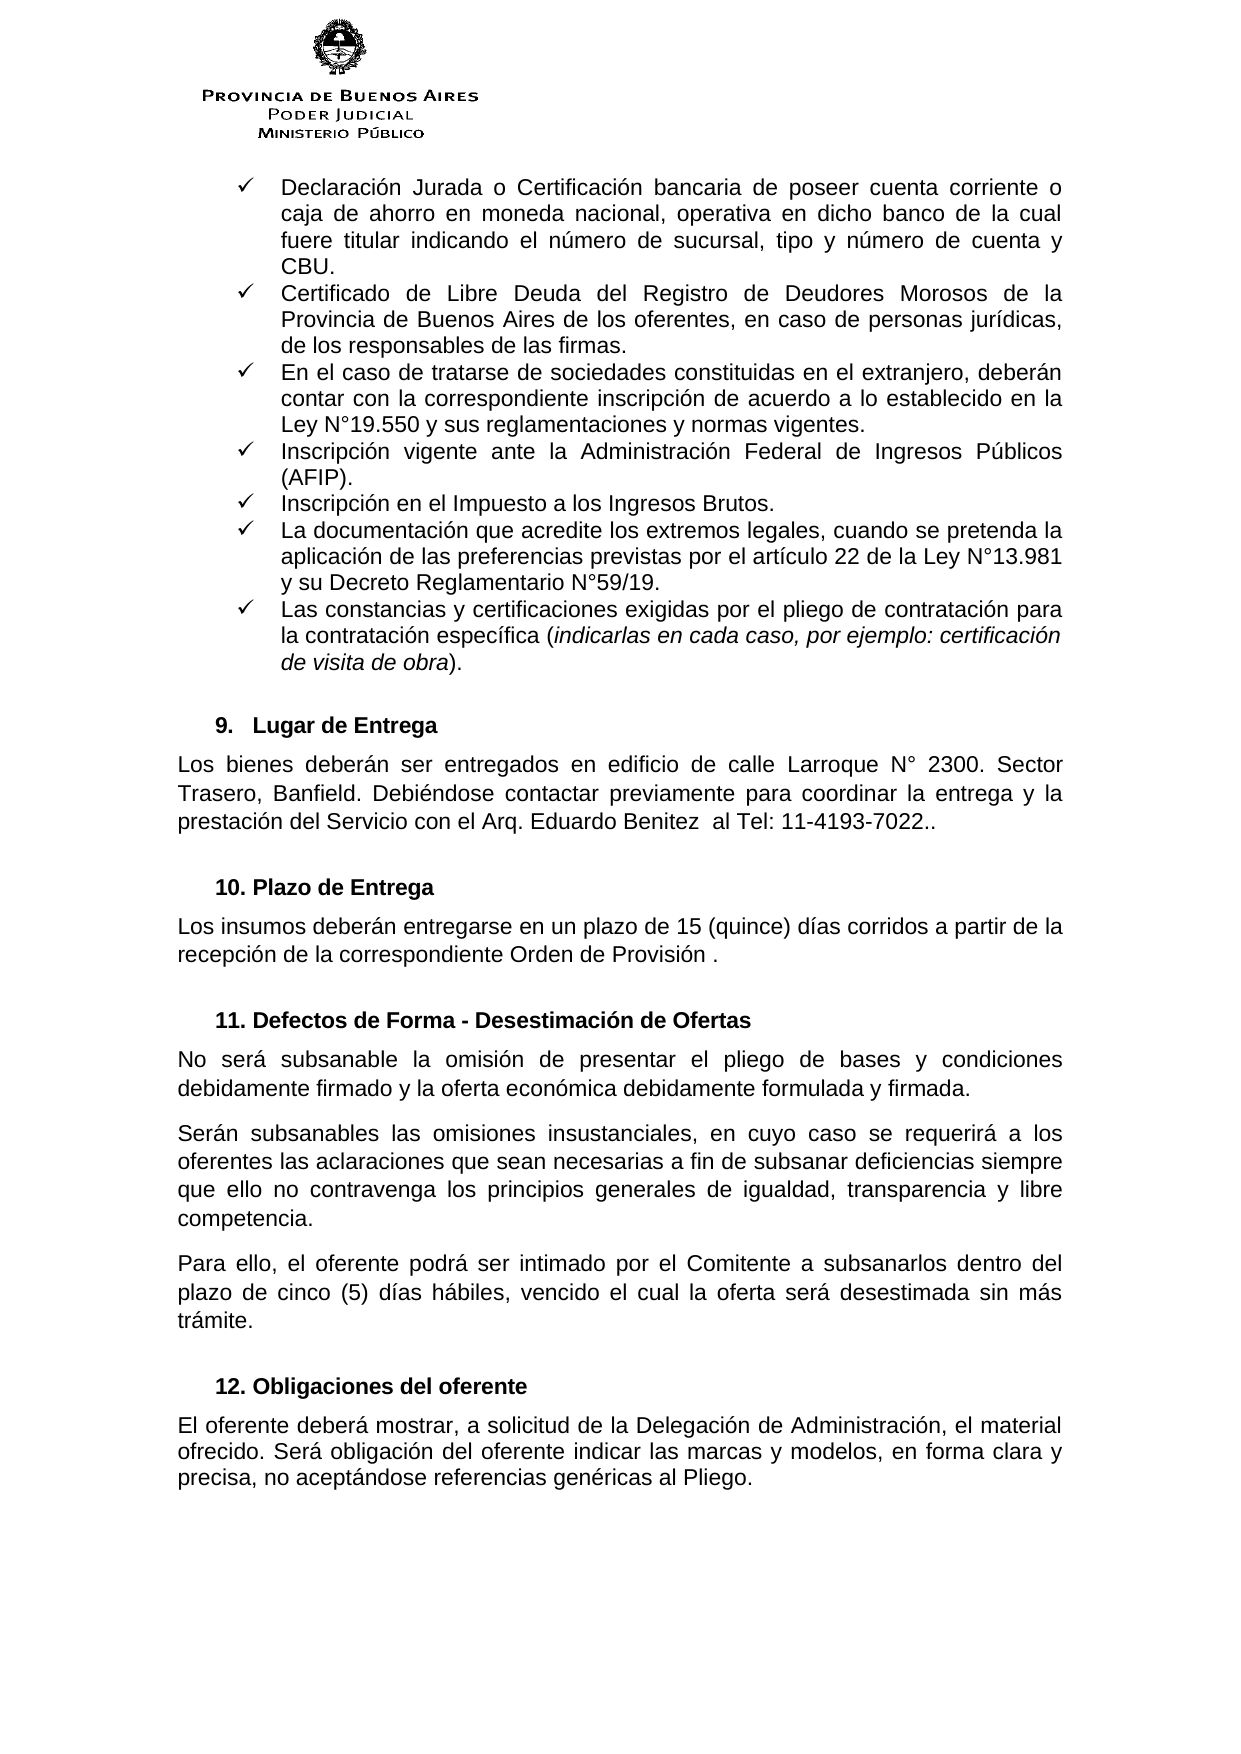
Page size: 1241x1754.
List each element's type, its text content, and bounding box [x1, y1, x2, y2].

text Serán subsanables las omisiones insustanciales, en cuyo caso se requerirá a los oferentes las aclaraciones que sean necesarias a fin de subsanar deficiencias siempre que ello no contravenga los principios generales de igualdad, transparencia y libre competencia. [177, 1119, 1063, 1231]
list Las constancias y certificaciones exigidas por el pliego de contratación para la contratación específica (indicarlas en cada caso, por ejemplo: certificación de visita de obra). [236, 596, 1063, 675]
list Inscripción vigente ante la Administración Federal de Ingresos Públicos (AFIP). [236, 438, 1063, 490]
list En el caso de tratarse de sociedades constituidas en el extranjero, deberán contar con la correspondiente inscripción de acuerdo a lo establecido en la Ley N°19.550 y sus reglamentaciones y normas vigentes. [236, 358, 1063, 438]
text No será subsanable la omisión de presentar el pliego de bases y condiciones debidamente firmado y la oferta económica debidamente formulada y firmada. [177, 1046, 1063, 1101]
text Para ello, el oferente podrá ser intimado por el Comitente a subsanarlos dentro del plazo de cinco (5) días hábiles, vencido el cual la oferta será desestimada sin más trámite. [177, 1250, 1063, 1333]
subtitle Plazo de Entrega [215, 874, 1063, 900]
list Certificado de Libre Deuda del Registro de Deudores Morosos de la Provincia de Buenos Aires de los oferentes, en caso de personas jurídicas, de los responsables de las firmas. [236, 279, 1063, 358]
text El oferente deberá mostrar, a solicitud de la Delegación de Administración, el material ofrecido. Será obligación del oferente indicar las marcas y modelos, en forma clara y precisa, no aceptándose referencias genéricas al Pliego. [177, 1412, 1063, 1491]
list Inscripción en el Impuesto a los Ingresos Brutos. [236, 490, 1063, 517]
subtitle Defectos de Forma - Desestimación de Ofertas [215, 1007, 1063, 1033]
text Los insumos deberán entregarse en un plazo de 15 (quince) días corridos a partir de la recepción de la correspondiente Orden de Provisión . [177, 913, 1063, 968]
subtitle Lugar de Entrega [215, 712, 1063, 739]
subtitle Obligaciones del oferente [215, 1373, 1063, 1399]
list La documentación que acredite los extremos legales, cuando se pretenda la aplicación de las preferencias previstas por el artículo 22 de la Ley N°13.981 y su Decreto Reglamentario N°59/19. [236, 517, 1063, 596]
list Declaración Jurada o Certificación bancaria de poseer cuenta corriente o caja de ahorro en moneda nacional, operativa en dicho banco de la cual fuere titular indicando el número de sucursal, tipo y número de cuenta y CBU. [236, 174, 1063, 279]
text Los bienes deberán ser entregados en edificio de calle Larroque N° 2300. Sector Trasero, Banfield. Debiéndose contactar previamente para coordinar la entrega y la prestación del Servicio con el Arq. Eduardo Benitez al Tel: 11-4193-7022.. [177, 751, 1063, 834]
